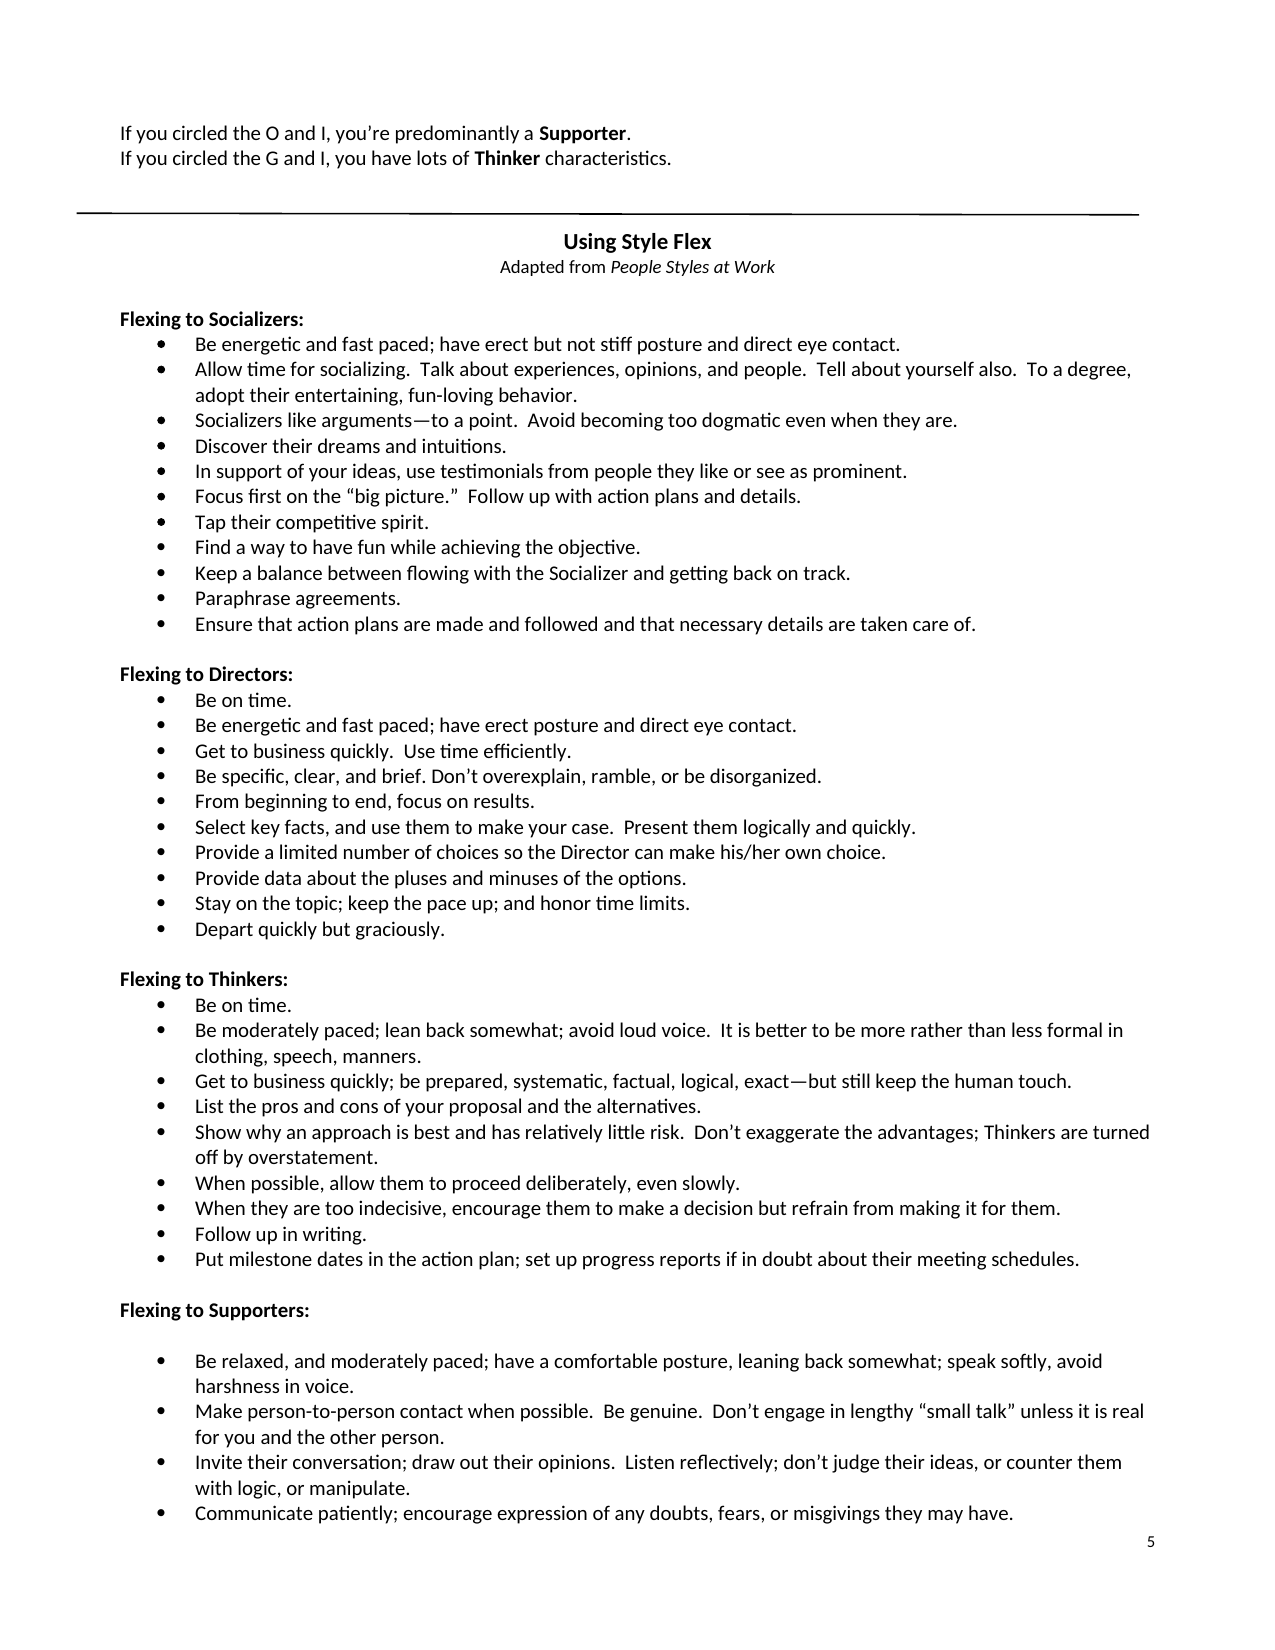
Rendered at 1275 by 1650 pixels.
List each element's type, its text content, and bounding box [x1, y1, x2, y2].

list Get to business quickly; be prepared, systematic, factual, logical, exact—but still keep the human touch. [157, 1068, 1155, 1094]
list Put milestone dates in the action plan; set up progress reports if in doubt about their meeting schedules. [157, 1246, 1155, 1272]
list From beginning to end, focus on results. [157, 789, 1155, 814]
list Allow time for socializing. Talk about experiences, opinions, and people. Tell about yourself also. To a degree, adopt their entertaining, fun-loving behavior. [157, 357, 1155, 407]
list When possible, allow them to proceed deliberately, even slowly. [157, 1170, 1155, 1195]
list Provide data about the pluses and minuses of the options. [157, 865, 1155, 890]
list Discover their dreams and intuitions. [157, 433, 1155, 458]
list Be specific, clear, and brief. Don’t overexplain, ramble, or be disorganized. [157, 763, 1155, 789]
list Be relaxed, and moderately paced; have a comfortable posture, leaning back somewhat; speak softly, avoid harshness in voice. [157, 1348, 1155, 1399]
list Invite their conversation; draw out their opinions. Listen reflectively; don’t judge their ideas, or counter them with logic, or manipulate. [157, 1449, 1155, 1500]
text Using Style Flex [120, 227, 1155, 255]
list Be on time. [157, 687, 1155, 712]
list In support of your ideas, use testimonials from people they like or see as prominent. [157, 458, 1155, 484]
text If you circled the O and I, you’re predominantly a Supporter. [120, 120, 1155, 145]
text Flexing to Thinkers: [120, 967, 1155, 992]
text If you circled the G and I, you have lots of Thinker characteristics. [120, 145, 1155, 171]
text Flexing to Directors: [120, 662, 1155, 687]
list Show why an approach is best and has relatively little risk. Don’t exaggerate the advantages; Thinkers are turned off by overstatement. [157, 1119, 1155, 1170]
list Find a way to have fun while achieving the objective. [157, 534, 1155, 560]
text Adapted from People Styles at Work [120, 255, 1155, 278]
list Socializers like arguments—to a point. Avoid becoming too dogmatic even when they are. [157, 407, 1155, 433]
list List the pros and cons of your proposal and the alternatives. [157, 1094, 1155, 1119]
list Get to business quickly. Use time efficiently. [157, 738, 1155, 763]
list Be energetic and fast paced; have erect but not stiff posture and direct eye contact. [157, 331, 1155, 357]
list Be moderately paced; lean back somewhat; avoid loud voice. It is better to be more rather than less formal in clothing, speech, manners. [157, 1017, 1155, 1068]
list Provide a limited number of choices so the Director can make his/her own choice. [157, 839, 1155, 865]
list Be energetic and fast paced; have erect posture and direct eye contact. [157, 712, 1155, 738]
list Ensure that action plans are made and followed and that necessary details are taken care of. [157, 611, 1155, 636]
list Communicate patiently; encourage expression of any doubts, fears, or misgivings they may have. [157, 1500, 1155, 1526]
text Flexing to Socializers: [120, 306, 1155, 331]
list Follow up in writing. [157, 1221, 1155, 1246]
text Flexing to Supporters: [120, 1297, 1155, 1322]
list Stay on the topic; keep the pace up; and honor time limits. [157, 890, 1155, 916]
list Be on time. [157, 992, 1155, 1017]
list Tap their competitive spirit. [157, 509, 1155, 534]
list Make person-to-person contact when possible. Be genuine. Don’t engage in lengthy “small talk” unless it is real for you and the other person. [157, 1399, 1155, 1449]
list Select key facts, and use them to make your case. Present them logically and quickly. [157, 814, 1155, 839]
list Focus first on the “big picture.” Follow up with action plans and details. [157, 484, 1155, 509]
list Keep a balance between flowing with the Socializer and getting back on track. [157, 560, 1155, 585]
list Depart quickly but graciously. [157, 916, 1155, 941]
list Paraphrase agreements. [157, 585, 1155, 611]
list When they are too indecisive, encourage them to make a decision but refrain from making it for them. [157, 1195, 1155, 1221]
